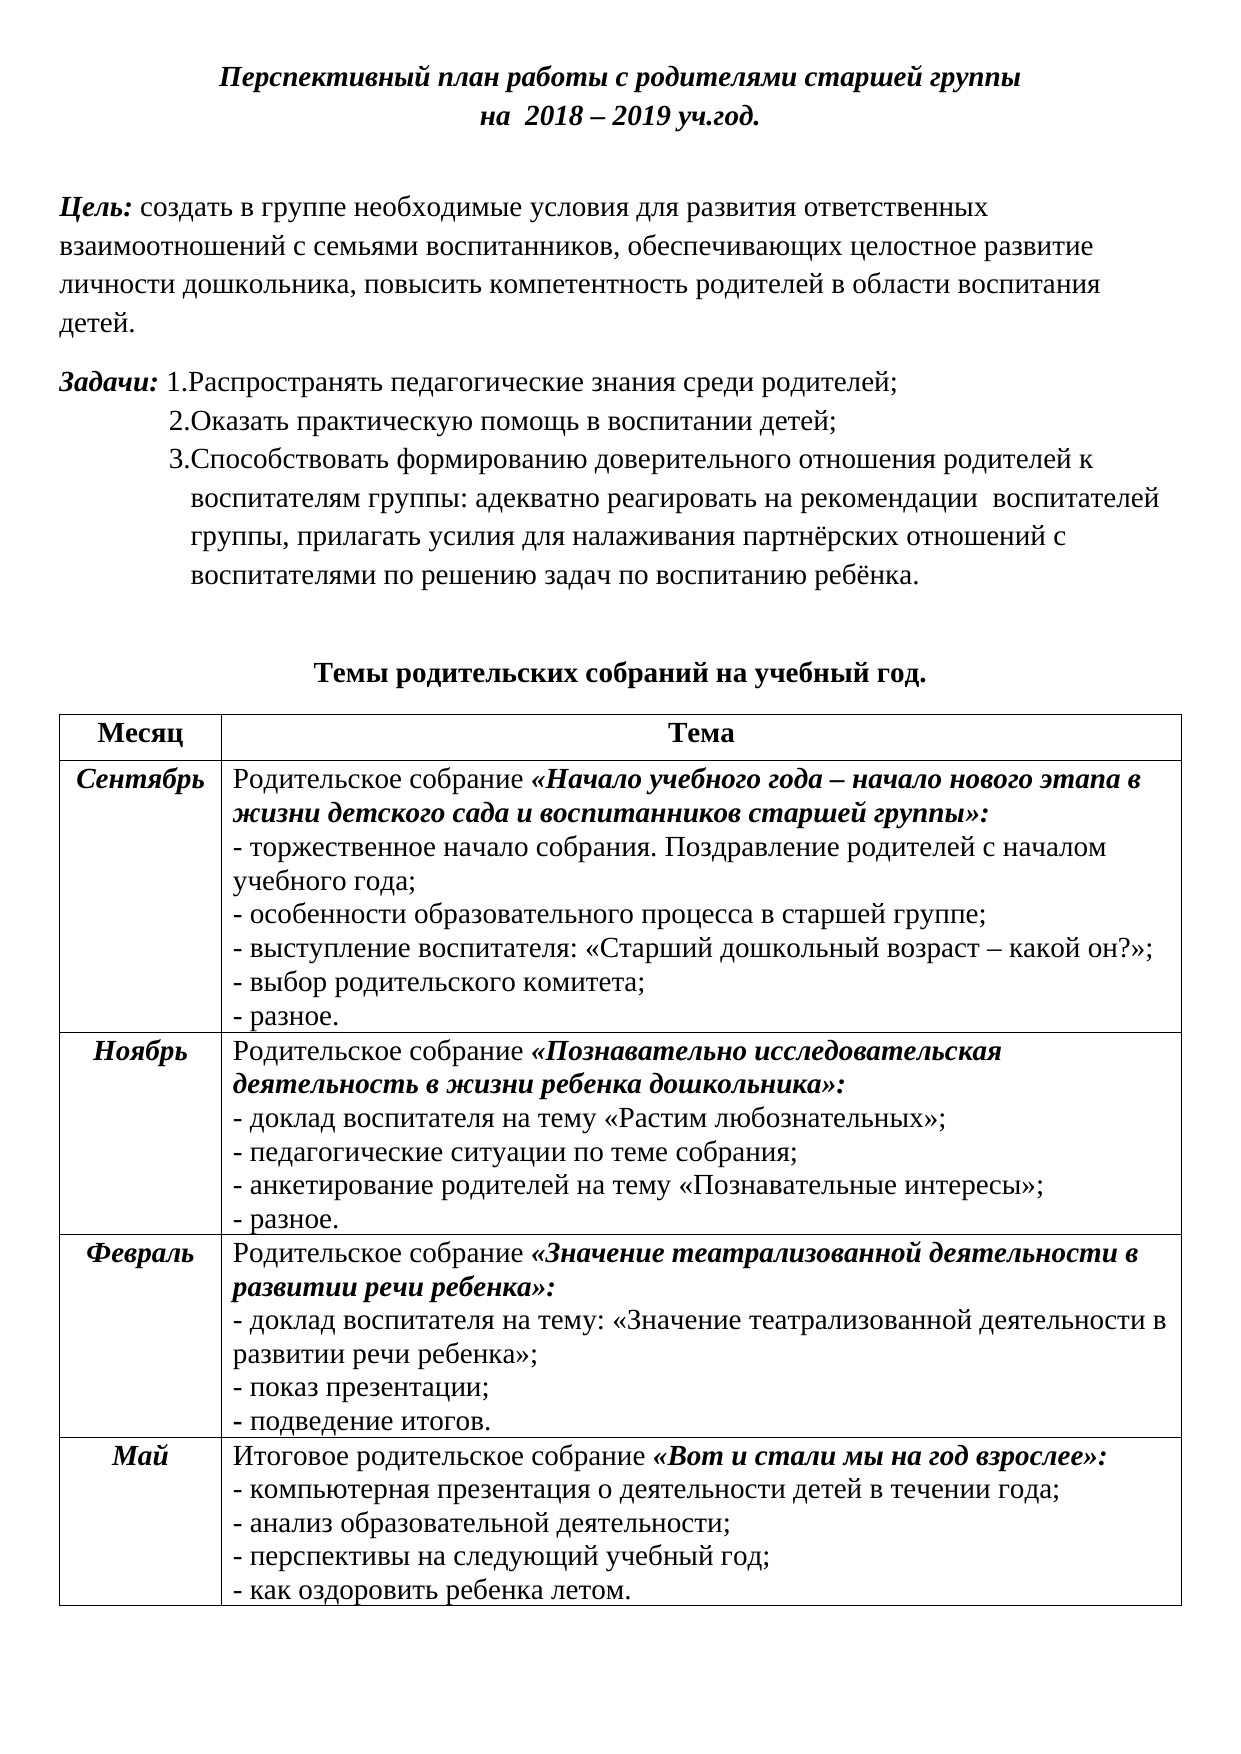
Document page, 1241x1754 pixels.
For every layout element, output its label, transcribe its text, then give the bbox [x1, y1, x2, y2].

table_cell Май [60, 1438, 221, 1605]
text 3.Способствовать формированию доверительного отношения родителей к [59, 441, 1181, 475]
table_header Тема [222, 715, 1181, 760]
text воспитателям группы: адекватно реагировать на рекомендации воспитателей [59, 480, 1181, 513]
table_cell Родительское собрание «Начало учебного года – начало нового этапа в жизни детского сада и воспитанников старшей группы»: - торжественное начало собрания. Поздравление родителей с началом учебного года; - особенности образовательного процесса в старшей группе; - выступление воспитателя: «Старший дошкольный возраст – какой он?»; - выбор родительского комитета; - разное. [222, 761, 1181, 1032]
table_cell Ноябрь [60, 1033, 221, 1234]
table_cell Родительское собрание «Значение театрализованной деятельности в развитии речи ребенка»: - доклад воспитателя на тему: «Значение театрализованной деятельности в развитии речи ребенка»; - показ презентации; - подведение итогов. [222, 1235, 1181, 1437]
table_header Месяц [60, 715, 221, 760]
table_cell Февраль [60, 1235, 221, 1437]
table_cell Итоговое родительское собрание «Вот и стали мы на год взрослее»: - компьютерная презентация о деятельности детей в течении года; - анализ образовательной деятельности; - перспективы на следующий учебный год; - как оздоровить ребенка летом. [222, 1438, 1181, 1605]
text Темы родительских собраний на учебный год. [59, 655, 1181, 688]
text на 2018 – 2019 уч.год. [59, 98, 1181, 131]
text группы, прилагать усилия для налаживания партнёрских отношений с [59, 518, 1181, 552]
text 2.Оказать практическую помощь в воспитании детей; [59, 403, 1181, 436]
text Перспективный план работы с родителями старшей группы [59, 59, 1181, 93]
table_cell Сентябрь [60, 761, 221, 1032]
text воспитателями по решению задач по воспитанию ребёнка. [59, 557, 1181, 591]
text Задачи: 1.Распространять педагогические знания среди родителей; [59, 364, 1181, 398]
table_cell Родительское собрание «Познавательно исследовательская деятельность в жизни ребенка дошкольника»: - доклад воспитателя на тему «Растим любознательных»; - педагогические ситуации по теме собрания; - анкетирование родителей на тему «Познавательные интересы»; - разное. [222, 1033, 1181, 1234]
text Цель: создать в группе необходимые условия для развития ответственных взаимоотношений с семьями воспитанников, обеспечивающих целостное развитие личности дошкольника, повысить компетентность родителей в области воспитания детей. [59, 189, 1181, 338]
